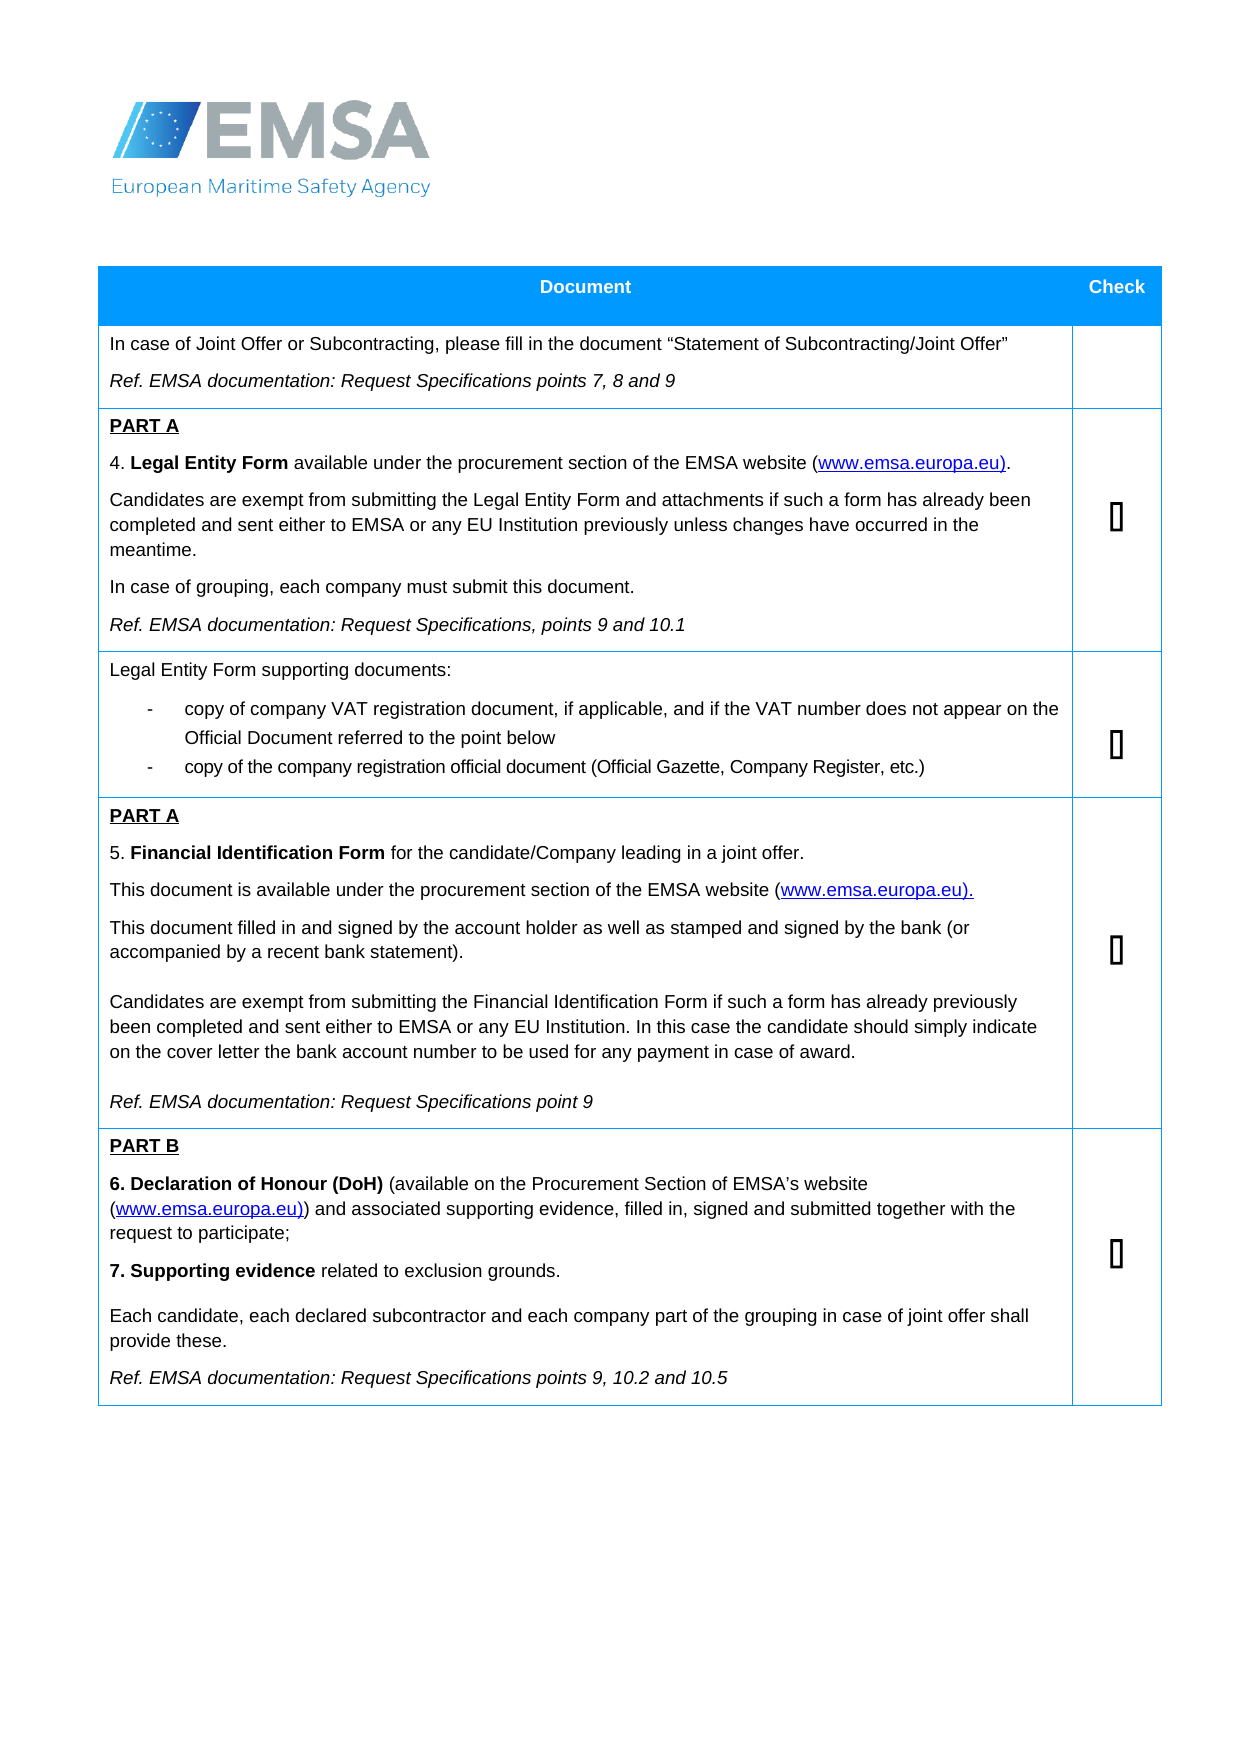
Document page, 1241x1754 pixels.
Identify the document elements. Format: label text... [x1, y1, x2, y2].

table_cell [1073, 409, 1161, 651]
table_cell [1073, 798, 1161, 1128]
table_cell [1073, 1129, 1161, 1405]
table_cell Legal Entity Form supporting documents: copy of company VAT registration document, if applicable, and if the VAT number does not appear on the Official Document referred to the point below copy of the company registration official document (Official Gazette, Company Register, etc.) [99, 652, 1072, 797]
table_cell PART B 6. Declaration of Honour (DoH) (available on the Procurement Section of EMSA’s website (www.emsa.europa.eu)) and associated supporting evidence, filled in, signed and submitted together with the request to participate; 7. Supporting evidence related to exclusion grounds. Each candidate, each declared subcontractor and each company part of the grouping in case of joint offer shall provide these. Ref. EMSA documentation: Request Specifications points 9, 10.2 and 10.5 [99, 1129, 1072, 1405]
table_header Document [99, 267, 1072, 325]
table_cell PART A 4. Legal Entity Form available under the procurement section of the EMSA website (www.emsa.europa.eu). Candidates are exempt from submitting the Legal Entity Form and attachments if such a form has already been completed and sent either to EMSA or any EU Institution previously unless changes have occurred in the meantime. In case of grouping, each company must submit this document. Ref. EMSA documentation: Request Specifications, points 9 and 10.1 [99, 409, 1072, 651]
table_cell [1073, 326, 1161, 407]
table_header Check [1073, 267, 1161, 325]
table_cell PART A 5. Financial Identification Form for the candidate/Company leading in a joint offer. This document is available under the procurement section of the EMSA website (www.emsa.europa.eu). This document filled in and signed by the account holder as well as stamped and signed by the bank (or accompanied by a recent bank statement). Candidates are exempt from submitting the Financial Identification Form if such a form has already previously been completed and sent either to EMSA or any EU Institution. In this case the candidate should simply indicate on the cover letter the bank account number to be used for any payment in case of award. Ref. EMSA documentation: Request Specifications point 9 [99, 798, 1072, 1128]
picture [112, 100, 430, 197]
table_cell [1073, 652, 1161, 797]
